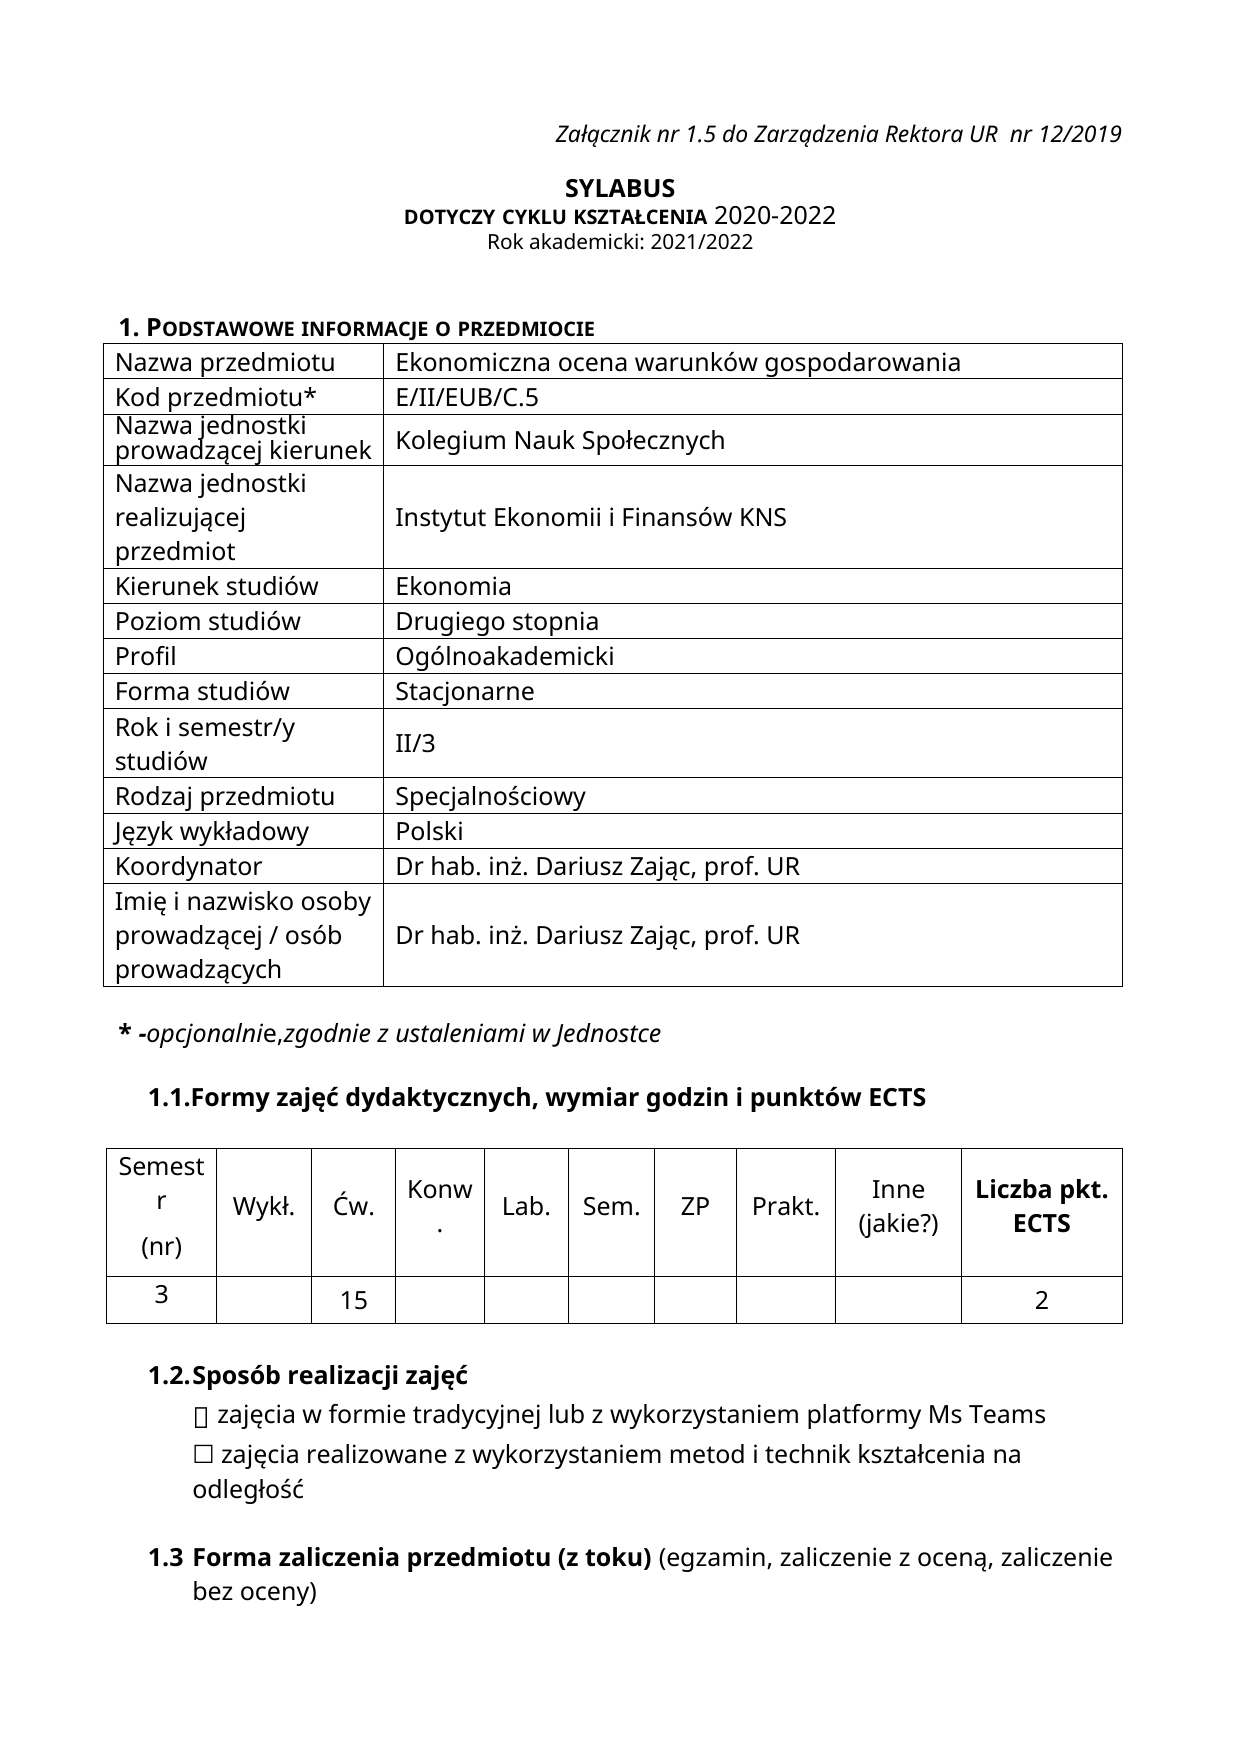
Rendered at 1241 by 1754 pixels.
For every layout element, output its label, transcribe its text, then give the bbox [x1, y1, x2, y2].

table_cell [217, 1277, 311, 1323]
table_cell 2 [962, 1277, 1122, 1323]
table_header Prakt. [737, 1149, 835, 1276]
table_cell [396, 1277, 484, 1323]
table_cell [655, 1277, 736, 1323]
text SYLABUS [118, 170, 1122, 204]
table_cell Dr hab. inż. Dariusz Zając, prof. UR [384, 884, 1122, 986]
text * -opcjonalnie,zgodnie z ustaleniami w Jednostce [118, 1016, 1122, 1050]
table_cell Ekonomia [384, 569, 1122, 603]
table_cell Polski [384, 814, 1122, 847]
table_cell [569, 1277, 654, 1323]
table_cell Poziom studiów [104, 604, 383, 638]
table_cell II/3 [384, 709, 1122, 777]
table_header Nazwa przedmiotu [104, 344, 383, 378]
table_header Liczba pkt. ECTS [962, 1149, 1122, 1276]
table_cell Dr hab. inż. Dariusz Zając, prof. UR [384, 849, 1122, 883]
table_cell [737, 1277, 835, 1323]
table_cell Rok i semestr/y studiów [104, 709, 383, 777]
text Załącznik nr 1.5 do Zarządzenia Rektora UR nr 12/2019 [118, 118, 1122, 149]
table_cell Imię i nazwisko osoby prowadzącej / osób prowadzących [104, 884, 383, 986]
table_header Inne (jakie?) [836, 1149, 961, 1276]
table_cell Nazwa jednostki prowadzącej kierunek [104, 415, 383, 464]
table_cell Koordynator [104, 849, 383, 883]
table_header Wykł. [217, 1149, 311, 1276]
table_cell Profil [104, 639, 383, 673]
table_cell Kolegium Nauk Społecznych [384, 415, 1122, 464]
text 1.3 Forma zaliczenia przedmiotu (z toku) (egzamin, zaliczenie z oceną, zaliczenie bez oceny) [148, 1539, 1122, 1607]
text dotyczy cyklu kształcenia 2020-2022 [118, 204, 1122, 229]
table_cell Instytut Ekonomii i Finansów KNS [384, 466, 1122, 568]
table_cell Drugiego stopnia [384, 604, 1122, 638]
text  zajęcia w formie tradycyjnej lub z wykorzystaniem platformy Ms Teams [192, 1392, 1122, 1437]
table_cell Kierunek studiów [104, 569, 383, 603]
table_cell [836, 1277, 961, 1323]
table_header Ekonomiczna ocena warunków gospodarowania [384, 344, 1122, 378]
table_cell Forma studiów [104, 674, 383, 708]
table_cell Stacjonarne [384, 674, 1122, 708]
table_cell [485, 1277, 568, 1323]
text ☐ zajęcia realizowane z wykorzystaniem metod i technik kształcenia na odległość [192, 1437, 1122, 1505]
table_cell E/II/EUB/C.5 [384, 379, 1122, 413]
table_header Ćw. [312, 1149, 395, 1276]
table_cell 3 [107, 1277, 216, 1323]
table_cell Ogólnoakademicki [384, 639, 1122, 673]
table_cell Specjalnościowy [384, 778, 1122, 812]
table_header Konw. [396, 1149, 484, 1276]
table_cell Nazwa jednostki realizującej przedmiot [104, 466, 383, 568]
table_header Sem. [569, 1149, 654, 1276]
text 1.2. Sposób realizacji zajęć [148, 1358, 1122, 1392]
table_header ZP [655, 1149, 736, 1276]
text 1. Podstawowe informacje o przedmiocie [118, 309, 1122, 343]
table_header Semestr (nr) [107, 1149, 216, 1276]
table_header Lab. [485, 1149, 568, 1276]
table_cell Język wykładowy [104, 814, 383, 847]
table_cell Kod przedmiotu* [104, 379, 383, 413]
text Rok akademicki: 2021/2022 [118, 229, 1122, 254]
text 1.1.Formy zajęć dydaktycznych, wymiar godzin i punktów ECTS [148, 1079, 1122, 1113]
table_cell Rodzaj przedmiotu [104, 778, 383, 812]
table_cell 15 [312, 1277, 395, 1323]
